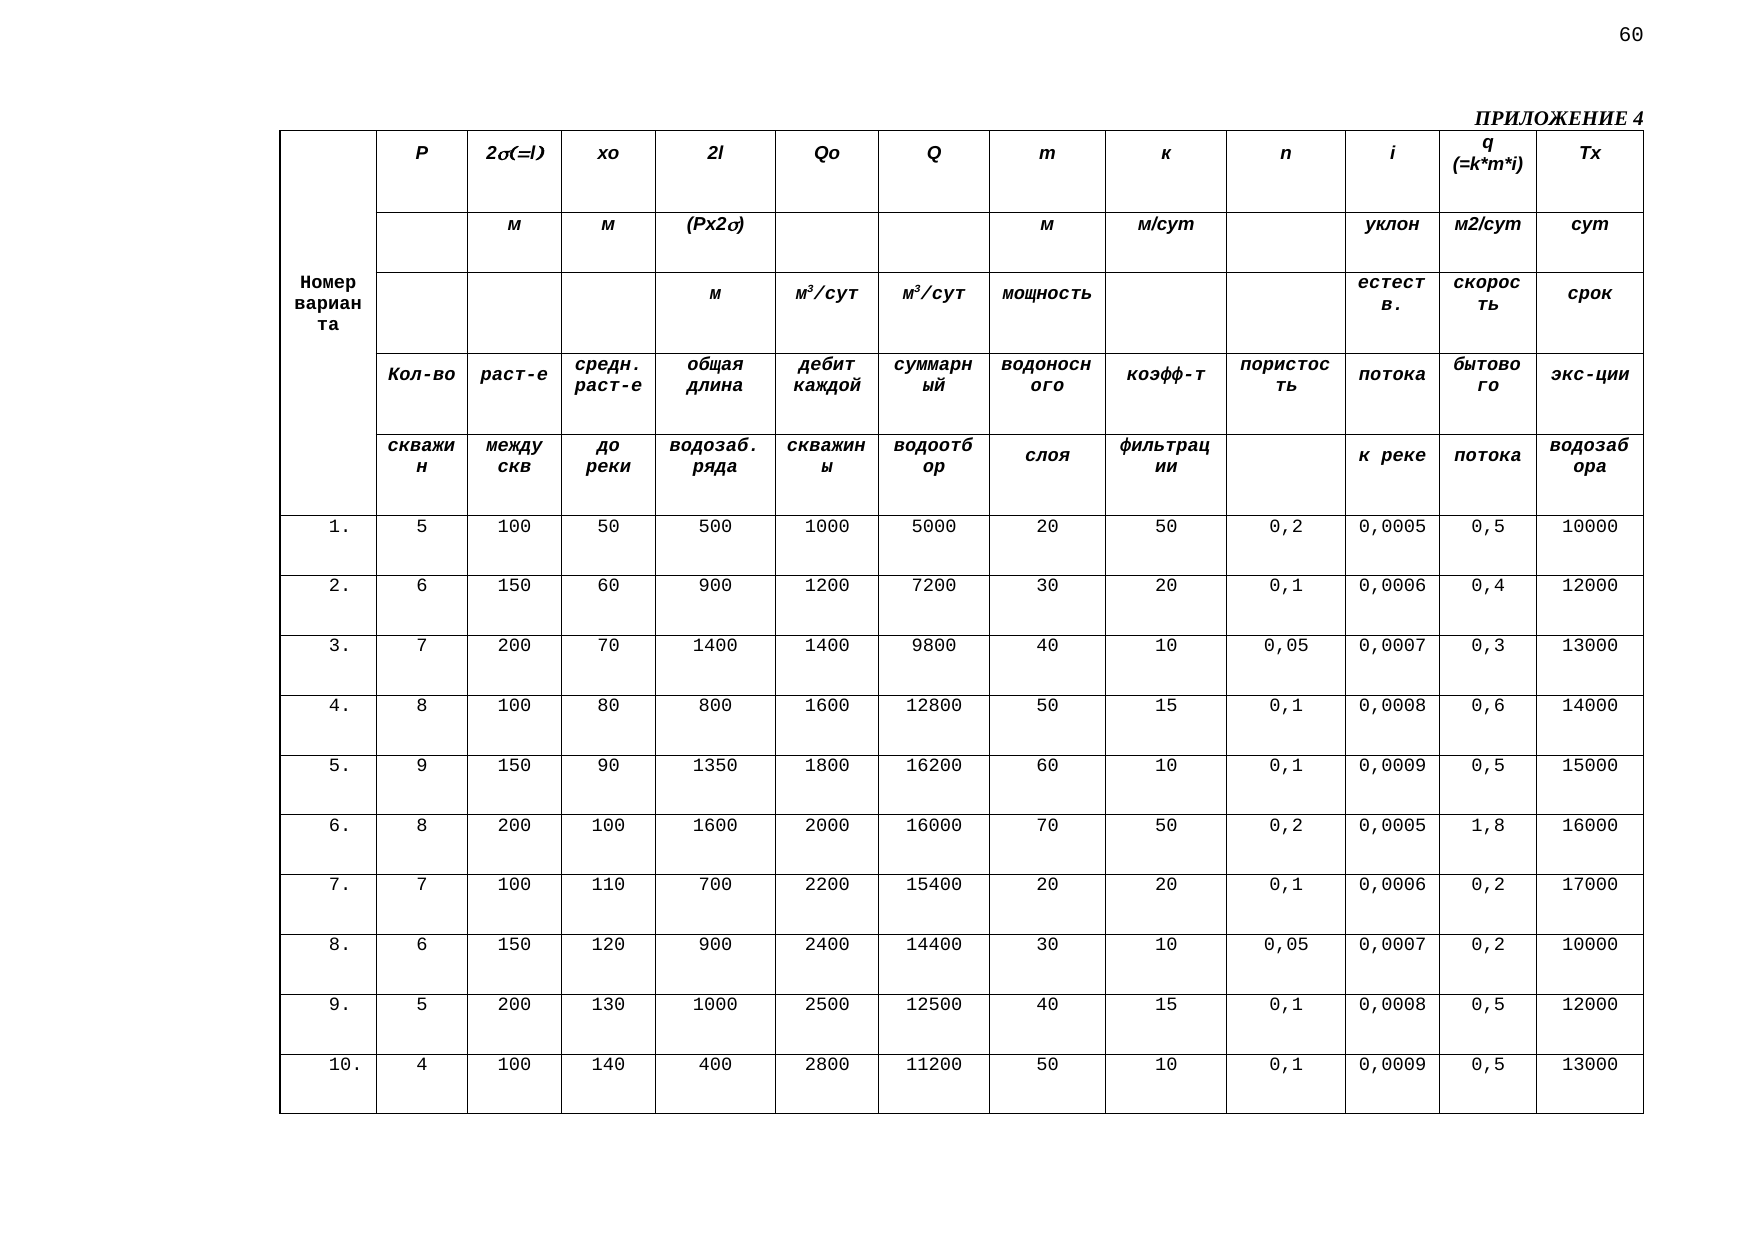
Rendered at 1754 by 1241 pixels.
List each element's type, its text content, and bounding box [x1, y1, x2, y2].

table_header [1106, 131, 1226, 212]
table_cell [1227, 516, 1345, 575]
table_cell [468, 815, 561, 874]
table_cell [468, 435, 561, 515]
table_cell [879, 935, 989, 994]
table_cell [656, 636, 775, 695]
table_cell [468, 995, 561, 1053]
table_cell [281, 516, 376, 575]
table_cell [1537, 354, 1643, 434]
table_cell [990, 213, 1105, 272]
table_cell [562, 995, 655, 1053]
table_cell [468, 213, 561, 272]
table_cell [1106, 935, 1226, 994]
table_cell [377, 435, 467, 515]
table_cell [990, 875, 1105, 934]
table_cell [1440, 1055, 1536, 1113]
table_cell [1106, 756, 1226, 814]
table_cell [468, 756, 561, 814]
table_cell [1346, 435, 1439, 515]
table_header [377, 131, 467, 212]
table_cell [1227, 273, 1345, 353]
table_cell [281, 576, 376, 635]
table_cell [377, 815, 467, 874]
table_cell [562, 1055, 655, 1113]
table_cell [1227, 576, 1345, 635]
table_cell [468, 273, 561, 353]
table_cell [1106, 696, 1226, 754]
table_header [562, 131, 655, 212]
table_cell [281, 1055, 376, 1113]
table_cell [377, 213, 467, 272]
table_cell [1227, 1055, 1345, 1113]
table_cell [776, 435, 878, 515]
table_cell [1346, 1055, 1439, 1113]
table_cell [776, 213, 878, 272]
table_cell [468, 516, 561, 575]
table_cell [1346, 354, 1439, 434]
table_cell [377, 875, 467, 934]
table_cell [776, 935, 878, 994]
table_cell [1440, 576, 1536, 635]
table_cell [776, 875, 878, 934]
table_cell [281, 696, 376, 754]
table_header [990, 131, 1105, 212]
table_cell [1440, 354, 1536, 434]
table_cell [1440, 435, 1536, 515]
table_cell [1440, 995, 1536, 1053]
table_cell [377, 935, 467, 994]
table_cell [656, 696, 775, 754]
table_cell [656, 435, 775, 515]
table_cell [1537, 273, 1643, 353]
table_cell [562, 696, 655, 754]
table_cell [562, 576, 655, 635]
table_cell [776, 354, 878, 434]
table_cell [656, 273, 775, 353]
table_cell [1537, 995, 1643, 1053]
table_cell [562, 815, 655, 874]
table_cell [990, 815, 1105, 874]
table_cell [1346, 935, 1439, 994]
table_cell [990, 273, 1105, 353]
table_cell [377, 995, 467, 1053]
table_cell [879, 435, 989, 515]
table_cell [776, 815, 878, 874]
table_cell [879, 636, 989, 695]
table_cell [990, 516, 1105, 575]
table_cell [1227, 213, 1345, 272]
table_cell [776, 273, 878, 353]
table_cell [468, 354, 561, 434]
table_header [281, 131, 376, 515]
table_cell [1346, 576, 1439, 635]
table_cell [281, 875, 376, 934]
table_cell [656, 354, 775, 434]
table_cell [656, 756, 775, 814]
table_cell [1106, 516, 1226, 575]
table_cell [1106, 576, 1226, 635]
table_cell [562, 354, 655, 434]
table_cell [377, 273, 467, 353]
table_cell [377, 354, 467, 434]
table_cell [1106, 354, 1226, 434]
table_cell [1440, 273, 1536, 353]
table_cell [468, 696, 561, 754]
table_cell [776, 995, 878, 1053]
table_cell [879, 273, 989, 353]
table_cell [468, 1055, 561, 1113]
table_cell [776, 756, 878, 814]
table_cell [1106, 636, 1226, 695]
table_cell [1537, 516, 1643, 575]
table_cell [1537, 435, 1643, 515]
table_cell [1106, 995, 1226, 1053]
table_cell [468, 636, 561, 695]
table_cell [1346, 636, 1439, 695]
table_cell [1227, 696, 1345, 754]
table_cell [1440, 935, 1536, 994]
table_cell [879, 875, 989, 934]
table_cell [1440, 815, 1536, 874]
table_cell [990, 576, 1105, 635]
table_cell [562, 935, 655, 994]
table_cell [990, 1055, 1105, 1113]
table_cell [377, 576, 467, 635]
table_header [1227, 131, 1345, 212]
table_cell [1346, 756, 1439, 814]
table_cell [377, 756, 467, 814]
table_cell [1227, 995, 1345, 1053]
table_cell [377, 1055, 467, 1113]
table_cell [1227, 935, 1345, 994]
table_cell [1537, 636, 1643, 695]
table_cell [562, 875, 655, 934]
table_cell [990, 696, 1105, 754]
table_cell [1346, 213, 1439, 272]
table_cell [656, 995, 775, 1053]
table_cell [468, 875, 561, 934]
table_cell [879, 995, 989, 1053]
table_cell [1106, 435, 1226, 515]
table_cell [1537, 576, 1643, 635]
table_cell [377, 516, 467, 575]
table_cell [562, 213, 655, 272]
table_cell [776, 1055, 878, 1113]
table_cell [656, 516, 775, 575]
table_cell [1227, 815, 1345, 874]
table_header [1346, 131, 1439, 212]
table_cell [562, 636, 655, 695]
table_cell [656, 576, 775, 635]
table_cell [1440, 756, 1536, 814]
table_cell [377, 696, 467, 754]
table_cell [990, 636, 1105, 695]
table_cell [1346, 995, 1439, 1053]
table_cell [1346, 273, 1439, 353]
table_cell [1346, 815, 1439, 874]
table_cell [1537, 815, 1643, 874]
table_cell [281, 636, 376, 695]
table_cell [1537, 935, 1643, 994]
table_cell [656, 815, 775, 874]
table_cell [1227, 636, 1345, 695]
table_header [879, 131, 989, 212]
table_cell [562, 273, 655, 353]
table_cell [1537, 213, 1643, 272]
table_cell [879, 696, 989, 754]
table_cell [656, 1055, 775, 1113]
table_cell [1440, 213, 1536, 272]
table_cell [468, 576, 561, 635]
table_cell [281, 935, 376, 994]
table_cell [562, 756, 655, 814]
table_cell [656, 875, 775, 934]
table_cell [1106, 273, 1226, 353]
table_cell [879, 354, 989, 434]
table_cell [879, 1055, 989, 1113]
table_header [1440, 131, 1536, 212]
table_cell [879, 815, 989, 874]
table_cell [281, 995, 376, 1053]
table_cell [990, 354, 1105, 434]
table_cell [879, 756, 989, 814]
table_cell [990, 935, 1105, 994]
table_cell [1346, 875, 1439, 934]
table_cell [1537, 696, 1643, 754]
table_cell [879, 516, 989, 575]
text ПРИЛОЖЕНИЕ 4 [606, 106, 1643, 130]
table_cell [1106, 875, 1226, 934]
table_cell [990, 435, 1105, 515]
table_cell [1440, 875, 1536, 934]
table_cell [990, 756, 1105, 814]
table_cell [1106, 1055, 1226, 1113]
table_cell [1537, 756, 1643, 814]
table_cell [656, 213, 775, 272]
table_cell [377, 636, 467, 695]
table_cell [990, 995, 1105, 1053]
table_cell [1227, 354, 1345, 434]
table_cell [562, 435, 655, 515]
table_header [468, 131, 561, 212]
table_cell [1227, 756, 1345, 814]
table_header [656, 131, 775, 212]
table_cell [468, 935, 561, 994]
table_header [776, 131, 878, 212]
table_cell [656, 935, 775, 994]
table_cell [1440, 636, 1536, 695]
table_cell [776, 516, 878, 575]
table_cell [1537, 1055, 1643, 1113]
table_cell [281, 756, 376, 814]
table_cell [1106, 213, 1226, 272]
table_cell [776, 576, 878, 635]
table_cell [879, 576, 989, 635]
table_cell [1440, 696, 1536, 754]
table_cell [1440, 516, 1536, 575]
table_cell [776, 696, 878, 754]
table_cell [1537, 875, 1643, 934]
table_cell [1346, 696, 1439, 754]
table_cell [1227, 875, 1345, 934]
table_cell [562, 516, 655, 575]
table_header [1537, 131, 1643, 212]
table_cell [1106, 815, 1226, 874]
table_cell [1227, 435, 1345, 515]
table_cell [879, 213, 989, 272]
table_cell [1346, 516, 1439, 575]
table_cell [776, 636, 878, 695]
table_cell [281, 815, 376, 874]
